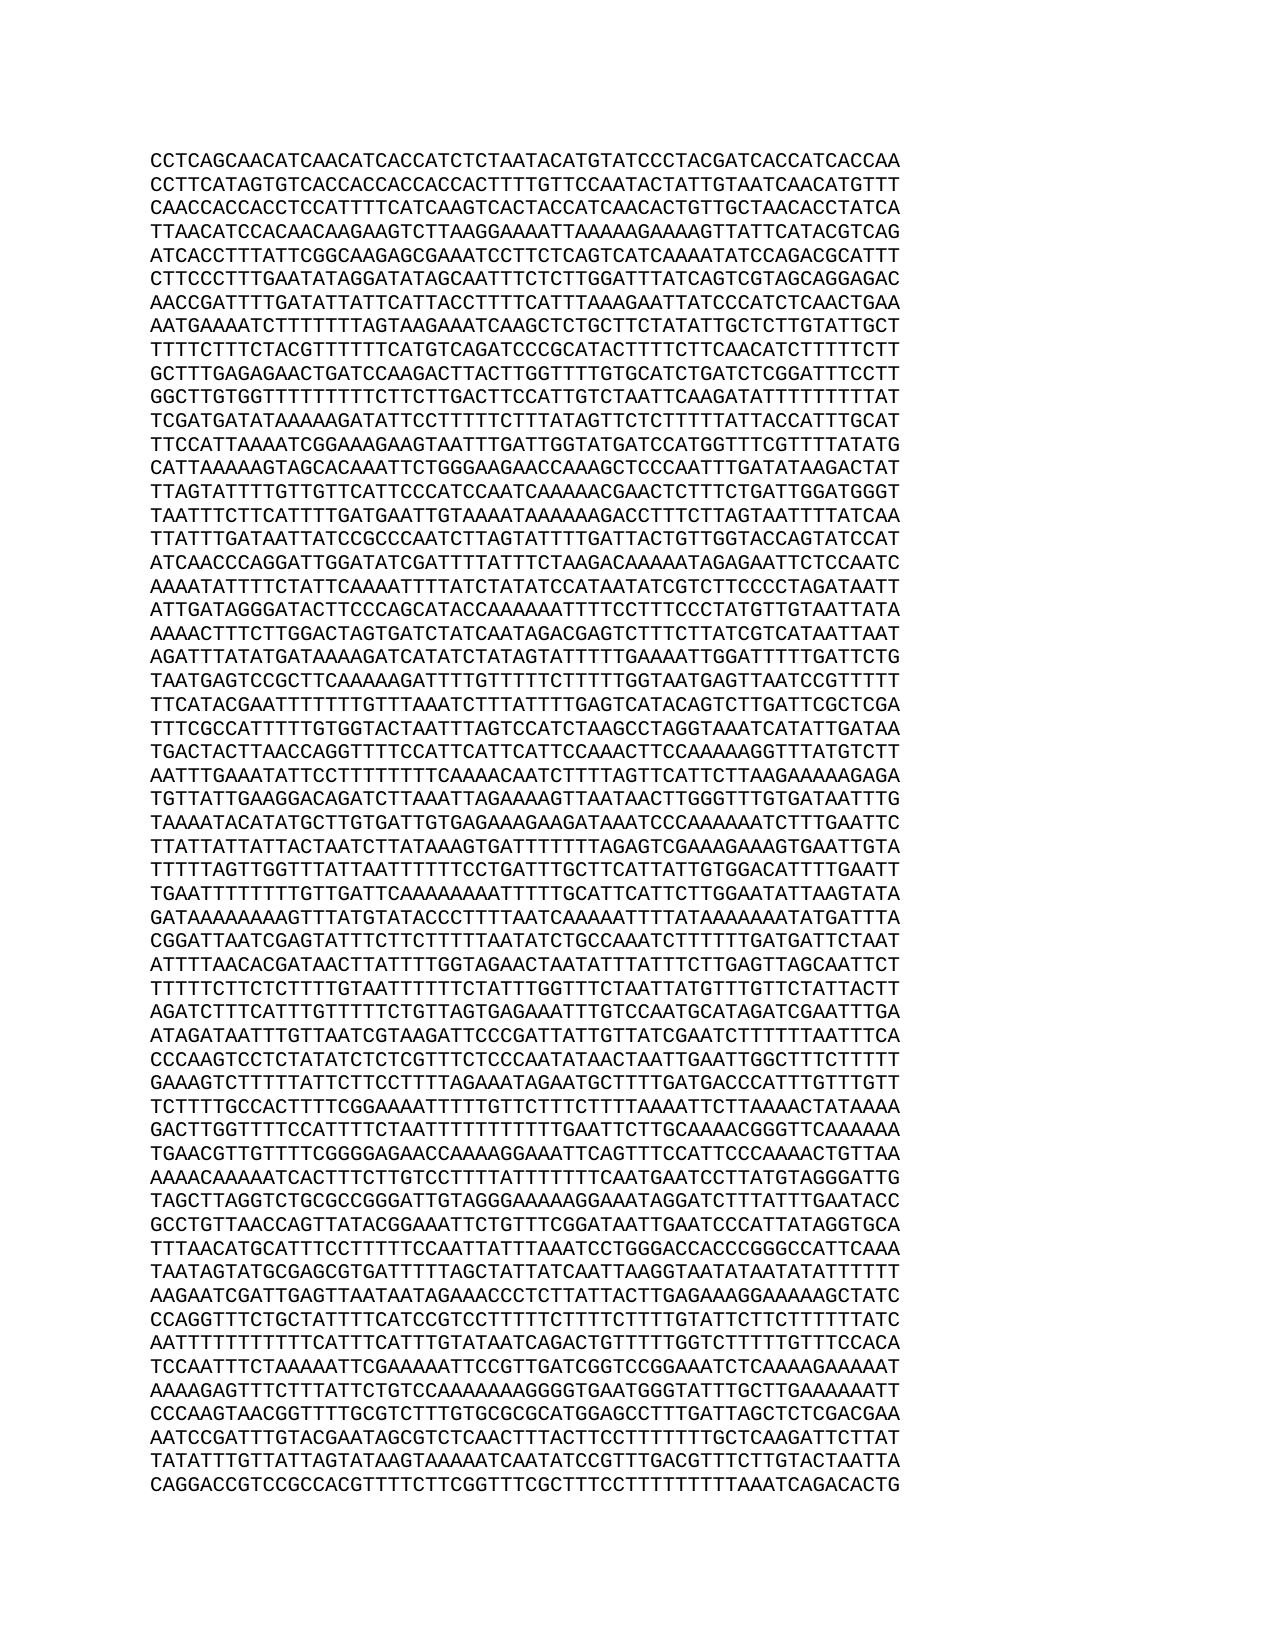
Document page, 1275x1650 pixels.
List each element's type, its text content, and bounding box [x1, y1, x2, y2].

text CGGATTAATCGAGTATTTCTTCTTTTTAATATCTGCCAAATCTTTTTTGATGATTCTAAT [150, 930, 1125, 954]
text TATATTTGTTATTAGTATAAGTAAAAATCAATATCCGTTTGACGTTTCTTGTACTAATTA [150, 1451, 1125, 1474]
text AACCGATTTTGATATTATTCATTACCTTTTCATTTAAAGAATTATCCCATCTCAACTGAA [150, 292, 1125, 316]
text TTAGTATTTTGTTGTTCATTCCCATCCAATCAAAAACGAACTCTTTCTGATTGGATGGGT [150, 481, 1125, 505]
text CTTCCCTTTGAATATAGGATATAGCAATTTCTCTTGGATTTATCAGTCGTAGCAGGAGAC [150, 268, 1125, 292]
text CATTAAAAAGTAGCACAAATTCTGGGAAGAACCAAAGCTCCCAATTTGATATAAGACTAT [150, 457, 1125, 481]
text GCTTTGAGAGAACTGATCCAAGACTTACTTGGTTTTGTGCATCTGATCTCGGATTTCCTT [150, 363, 1125, 386]
text AAAAGAGTTTCTTTATTCTGTCCAAAAAAAGGGGTGAATGGGTATTTGCTTGAAAAAATT [150, 1379, 1125, 1403]
text TTTTTCTTCTCTTTTGTAATTTTTTCTATTTGGTTTCTAATTATGTTTGTTCTATTACTT [150, 978, 1125, 1001]
text TGAACGTTGTTTTCGGGGAGAACCAAAAGGAAATTCAGTTTCCATTCCCAAAACTGTTAA [150, 1143, 1125, 1167]
text AATTTTTTTTTTTCATTTCATTTGTATAATCAGACTGTTTTTGGTCTTTTTGTTTCCACA [150, 1332, 1125, 1356]
text GGCTTGTGGTTTTTTTTTCTTCTTGACTTCCATTGTCTAATTCAAGATATTTTTTTTTAT [150, 386, 1125, 410]
text GACTTGGTTTTCCATTTTCTAATTTTTTTTTTTGAATTCTTGCAAAACGGGTTCAAAAAA [150, 1119, 1125, 1143]
text TCTTTTGCCACTTTTCGGAAAATTTTTGTTCTTTCTTTTAAAATTCTTAAAACTATAAAA [150, 1096, 1125, 1119]
text AAAACAAAAATCACTTTCTTGTCCTTTTATTTTTTTCAATGAATCCTTATGTAGGGATTG [150, 1167, 1125, 1190]
text CAGGACCGTCCGCCACGTTTTCTTCGGTTTCGCTTTCCTTTTTTTTTAAATCAGACACTG [150, 1474, 1125, 1498]
text AATCCGATTTGTACGAATAGCGTCTCAACTTTACTTCCTTTTTTTGCTCAAGATTCTTAT [150, 1427, 1125, 1451]
text TAGCTTAGGTCTGCGCCGGGATTGTAGGGAAAAAGGAAATAGGATCTTTATTTGAATACC [150, 1190, 1125, 1214]
text AATGAAAATCTTTTTTTAGTAAGAAATCAAGCTCTGCTTCTATATTGCTCTTGTATTGCT [150, 316, 1125, 339]
text TGACTACTTAACCAGGTTTTCCATTCATTCATTCCAAACTTCCAAAAAGGTTTATGTCTT [150, 741, 1125, 765]
text TAATAGTATGCGAGCGTGATTTTTAGCTATTATCAATTAAGGTAATATAATATATTTTTT [150, 1261, 1125, 1285]
text AATTTGAAATATTCCTTTTTTTTCAAAACAATCTTTTAGTTCATTCTTAAGAAAAAGAGA [150, 765, 1125, 788]
text TAAAATACATATGCTTGTGATTGTGAGAAAGAAGATAAATCCCAAAAAATCTTTGAATTC [150, 812, 1125, 836]
text AAAATATTTTCTATTCAAAATTTTATCTATATCCATAATATCGTCTTCCCCTAGATAATT [150, 576, 1125, 599]
text TAATGAGTCCGCTTCAAAAAGATTTTGTTTTTCTTTTTGGTAATGAGTTAATCCGTTTTT [150, 670, 1125, 694]
text AGATTTATATGATAAAAGATCATATCTATAGTATTTTTGAAAATTGGATTTTTGATTCTG [150, 647, 1125, 670]
text GCCTGTTAACCAGTTATACGGAAATTCTGTTTCGGATAATTGAATCCCATTATAGGTGCA [150, 1214, 1125, 1238]
text CAACCACCACCTCCATTTTCATCAAGTCACTACCATCAACACTGTTGCTAACACCTATCA [150, 197, 1125, 221]
text ATCACCTTTATTCGGCAAGAGCGAAATCCTTCTCAGTCATCAAAATATCCAGACGCATTT [150, 244, 1125, 268]
text TGTTATTGAAGGACAGATCTTAAATTAGAAAAGTTAATAACTTGGGTTTGTGATAATTTG [150, 788, 1125, 812]
text TCGATGATATAAAAAGATATTCCTTTTTCTTTATAGTTCTCTTTTTATTACCATTTGCAT [150, 410, 1125, 434]
text TTTCGCCATTTTTGTGGTACTAATTTAGTCCATCTAAGCCTAGGTAAATCATATTGATAA [150, 717, 1125, 741]
text TTATTATTATTACTAATCTTATAAAGTGATTTTTTTAGAGTCGAAAGAAAGTGAATTGTA [150, 836, 1125, 859]
text TAATTTCTTCATTTTGATGAATTGTAAAATAAAAAAGACCTTTCTTAGTAATTTTATCAA [150, 505, 1125, 528]
text TTTTTAGTTGGTTTATTAATTTTTTCCTGATTTGCTTCATTATTGTGGACATTTTGAATT [150, 859, 1125, 883]
text TTCCATTAAAATCGGAAAGAAGTAATTTGATTGGTATGATCCATGGTTTCGTTTTATATG [150, 434, 1125, 457]
text TTAACATCCACAACAAGAAGTCTTAAGGAAAATTAAAAAGAAAAGTTATTCATACGTCAG [150, 221, 1125, 244]
text ATTGATAGGGATACTTCCCAGCATACCAAAAAATTTTCCTTTCCCTATGTTGTAATTATA [150, 599, 1125, 623]
text AAAACTTTCTTGGACTAGTGATCTATCAATAGACGAGTCTTTCTTATCGTCATAATTAAT [150, 623, 1125, 647]
text AGATCTTTCATTTGTTTTTCTGTTAGTGAGAAATTTGTCCAATGCATAGATCGAATTTGA [150, 1001, 1125, 1025]
text TTATTTGATAATTATCCGCCCAATCTTAGTATTTTGATTACTGTTGGTACCAGTATCCAT [150, 528, 1125, 552]
text CCAGGTTTCTGCTATTTTCATCCGTCCTTTTTCTTTTCTTTTGTATTCTTCTTTTTTATC [150, 1309, 1125, 1332]
text TGAATTTTTTTTGTTGATTCAAAAAAAATTTTTGCATTCATTCTTGGAATATTAAGTATA [150, 883, 1125, 907]
text ATCAACCCAGGATTGGATATCGATTTTATTTCTAAGACAAAAATAGAGAATTCTCCAATC [150, 552, 1125, 576]
text AAGAATCGATTGAGTTAATAATAGAAACCCTCTTATTACTTGAGAAAGGAAAAAGCTATC [150, 1285, 1125, 1309]
text TTTTCTTTCTACGTTTTTTCATGTCAGATCCCGCATACTTTTCTTCAACATCTTTTTCTT [150, 339, 1125, 363]
text GAAAGTCTTTTTATTCTTCCTTTTAGAAATAGAATGCTTTTGATGACCCATTTGTTTGTT [150, 1072, 1125, 1096]
text CCTTCATAGTGTCACCACCACCACCACTTTTGTTCCAATACTATTGTAATCAACATGTTT [150, 174, 1125, 197]
text TTCATACGAATTTTTTTGTTTAAATCTTTATTTTGAGTCATACAGTCTTGATTCGCTCGA [150, 694, 1125, 717]
text CCCAAGTAACGGTTTTGCGTCTTTGTGCGCGCATGGAGCCTTTGATTAGCTCTCGACGAA [150, 1403, 1125, 1427]
text ATTTTAACACGATAACTTATTTTGGTAGAACTAATATTTATTTCTTGAGTTAGCAATTCT [150, 954, 1125, 978]
text CCTCAGCAACATCAACATCACCATCTCTAATACATGTATCCCTACGATCACCATCACCAA [150, 150, 1125, 174]
text ATAGATAATTTGTTAATCGTAAGATTCCCGATTATTGTTATCGAATCTTTTTTAATTTCA [150, 1025, 1125, 1048]
text TCCAATTTCTAAAAATTCGAAAAATTCCGTTGATCGGTCCGGAAATCTCAAAAGAAAAAT [150, 1356, 1125, 1379]
text TTTAACATGCATTTCCTTTTTCCAATTATTTAAATCCTGGGACCACCCGGGCCATTCAAA [150, 1238, 1125, 1261]
text GATAAAAAAAAGTTTATGTATACCCTTTTAATCAAAAATTTTATAAAAAAATATGATTTA [150, 907, 1125, 930]
text CCCAAGTCCTCTATATCTCTCGTTTCTCCCAATATAACTAATTGAATTGGCTTTCTTTTT [150, 1048, 1125, 1072]
